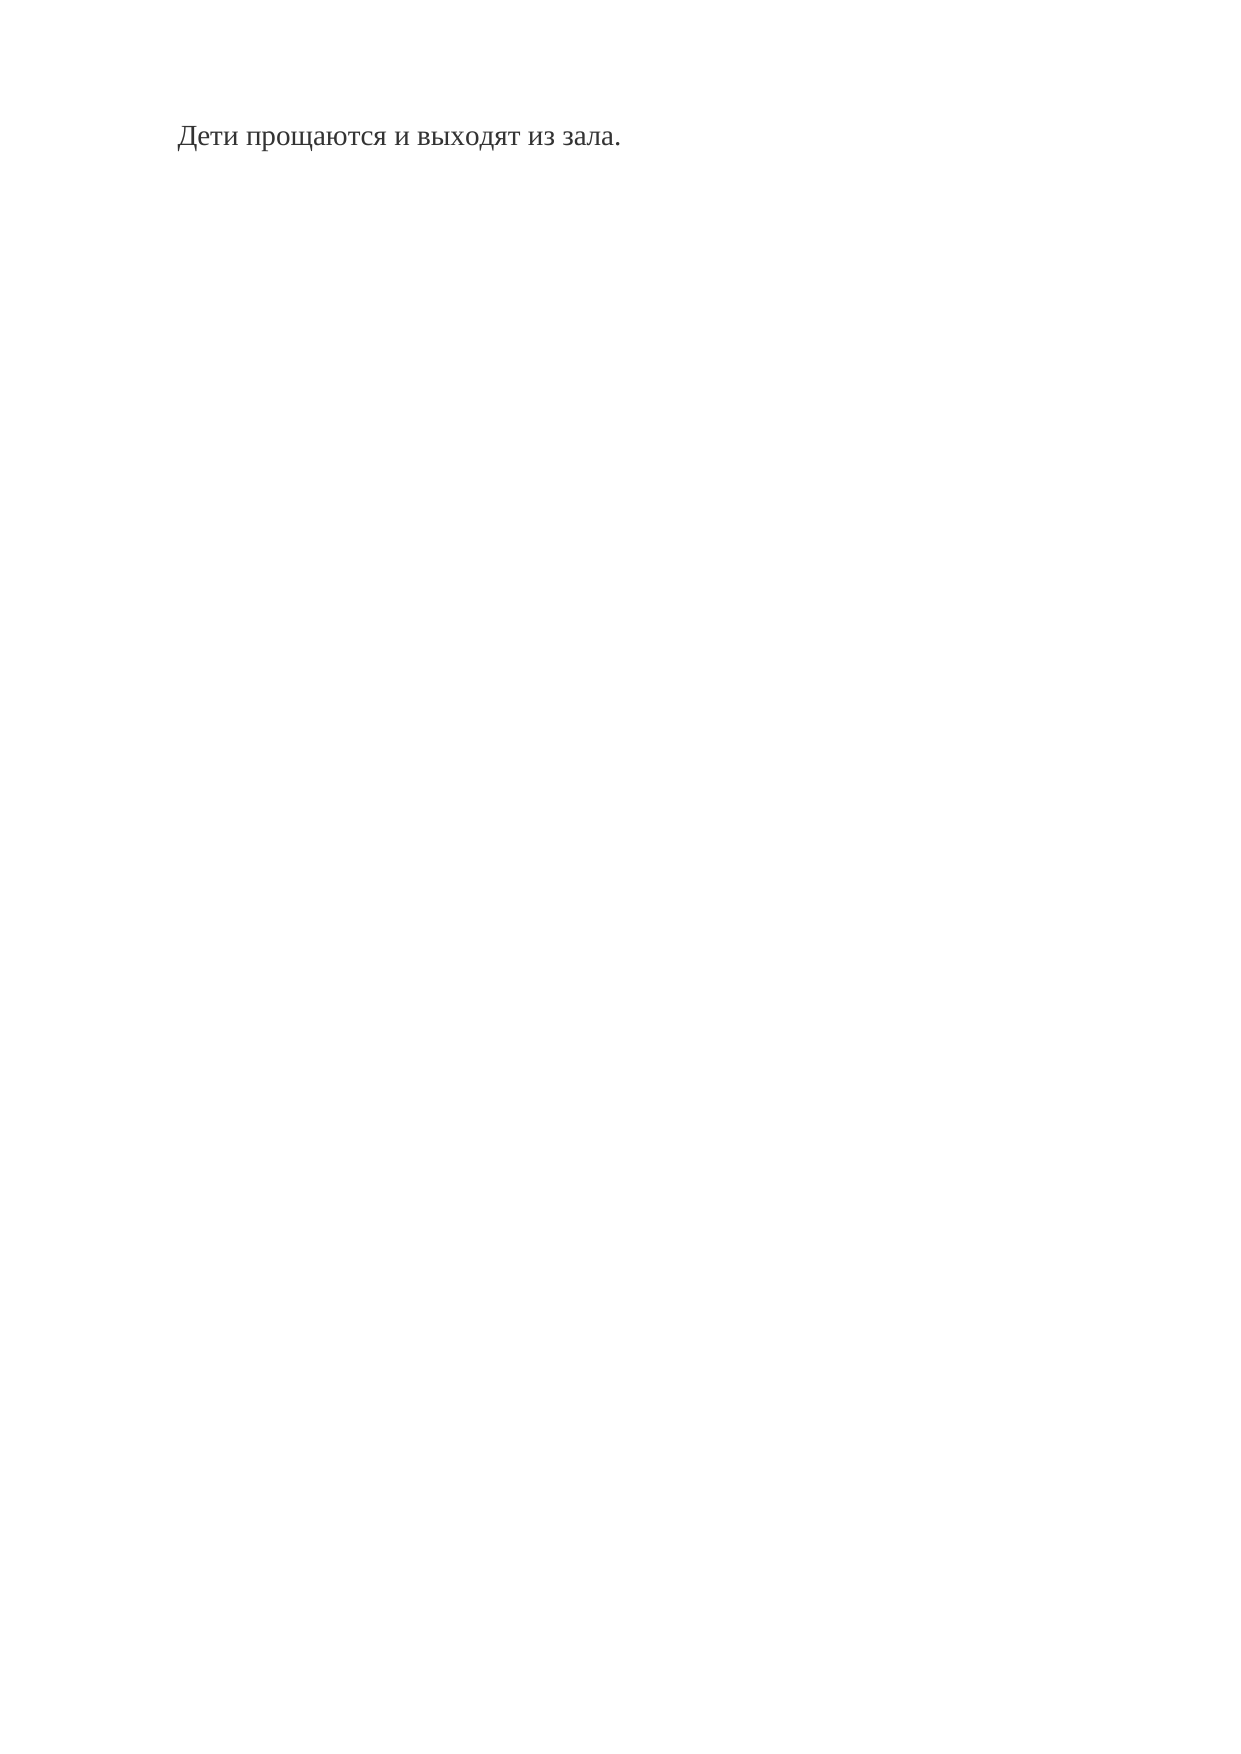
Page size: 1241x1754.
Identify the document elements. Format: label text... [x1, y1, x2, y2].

text Дети прощаются и выходят из зала. [177, 118, 1152, 152]
